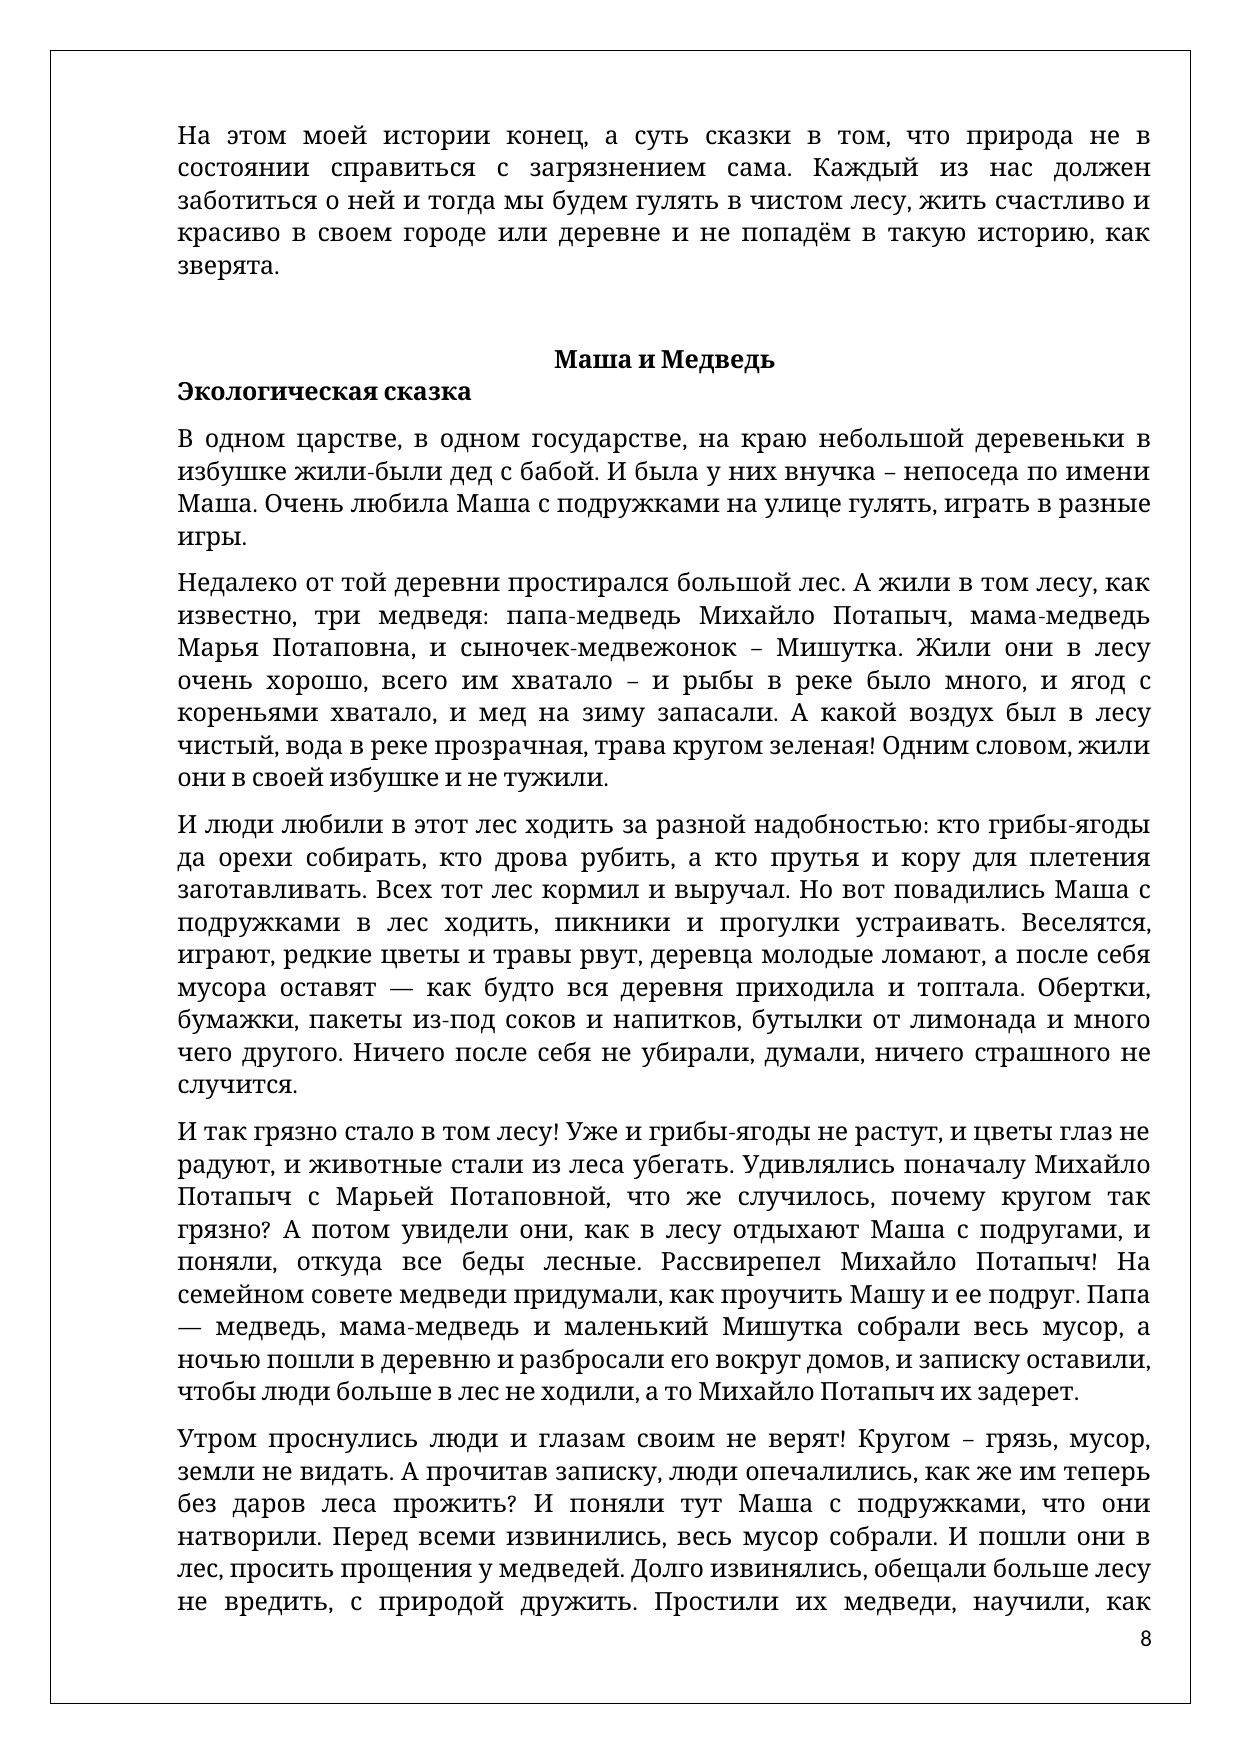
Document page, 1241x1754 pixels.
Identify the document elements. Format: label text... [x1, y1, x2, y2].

text В одном царстве, в одном государстве, на краю небольшой деревеньки в избушке жили-были дед с бабой. И была у них внучка – непоседа по имени Маша. Очень любила Маша с подружками на улице гулять, играть в разные игры. [177, 421, 1152, 551]
text И люди любили в этот лес ходить за разной надобностью: кто грибы-ягоды да орехи собирать, кто дрова рубить, а кто прутья и кору для плетения заготавливать. Всех тот лес кормил и выручал. Но вот повадились Маша с подружками в лес ходить, пикники и прогулки устраивать. Веселятся, играют, редкие цветы и травы рвут, деревца молодые ломают, а после себя мусора оставят — как будто вся деревня приходила и топтала. Обертки, бумажки, пакеты из-под соков и напитков, бутылки от лимонада и много чего другого. Ничего после себя не убирали, думали, ничего страшного не случится. [177, 807, 1152, 1100]
text Экологическая сказка [177, 374, 1152, 407]
text Недалеко от той деревни простирался большой лес. А жили в том лесу, как известно, три медведя: папа-медведь Михайло Потапыч, мама-медведь Марья Потаповна, и сыночек-медвежонок – Мишутка. Жили они в лесу очень хорошо, всего им хватало – и рыбы в реке было много, и ягод с кореньями хватало, и мед на зиму запасали. А какой воздух был в лесу чистый, вода в реке прозрачная, трава кругом зеленая! Одним словом, жили они в своей избушке и не тужили. [177, 566, 1152, 793]
text И так грязно стало в том лесу! Уже и грибы-ягоды не растут, и цветы глаз не радуют, и животные стали из леса убегать. Удивлялись поначалу Михайло Потапыч с Марьей Потаповной, что же случилось, почему кругом так грязно? А потом увидели они, как в лесу отдыхают Маша с подругами, и поняли, откуда все беды лесные. Рассвирепел Михайло Потапыч! На семейном совете медведи придумали, как проучить Машу и ее подруг. Папа — медведь, мама-медведь и маленький Мишутка собрали весь мусор, а ночью пошли в деревню и разбросали его вокруг домов, и записку оставили, чтобы люди больше в лес не ходили, а то Михайло Потапыч их задерет. [177, 1114, 1152, 1407]
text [177, 1421, 1152, 1616]
text Маша и Медведь [177, 342, 1152, 374]
text На этом моей истории конец, а суть сказки в том, что природа не в состоянии справиться с загрязнением сама. Каждый из нас должен заботиться о ней и тогда мы будем гулять в чистом лесу, жить счастливо и красиво в своем городе или деревне и не попадём в такую историю, как зверята. [177, 118, 1152, 281]
